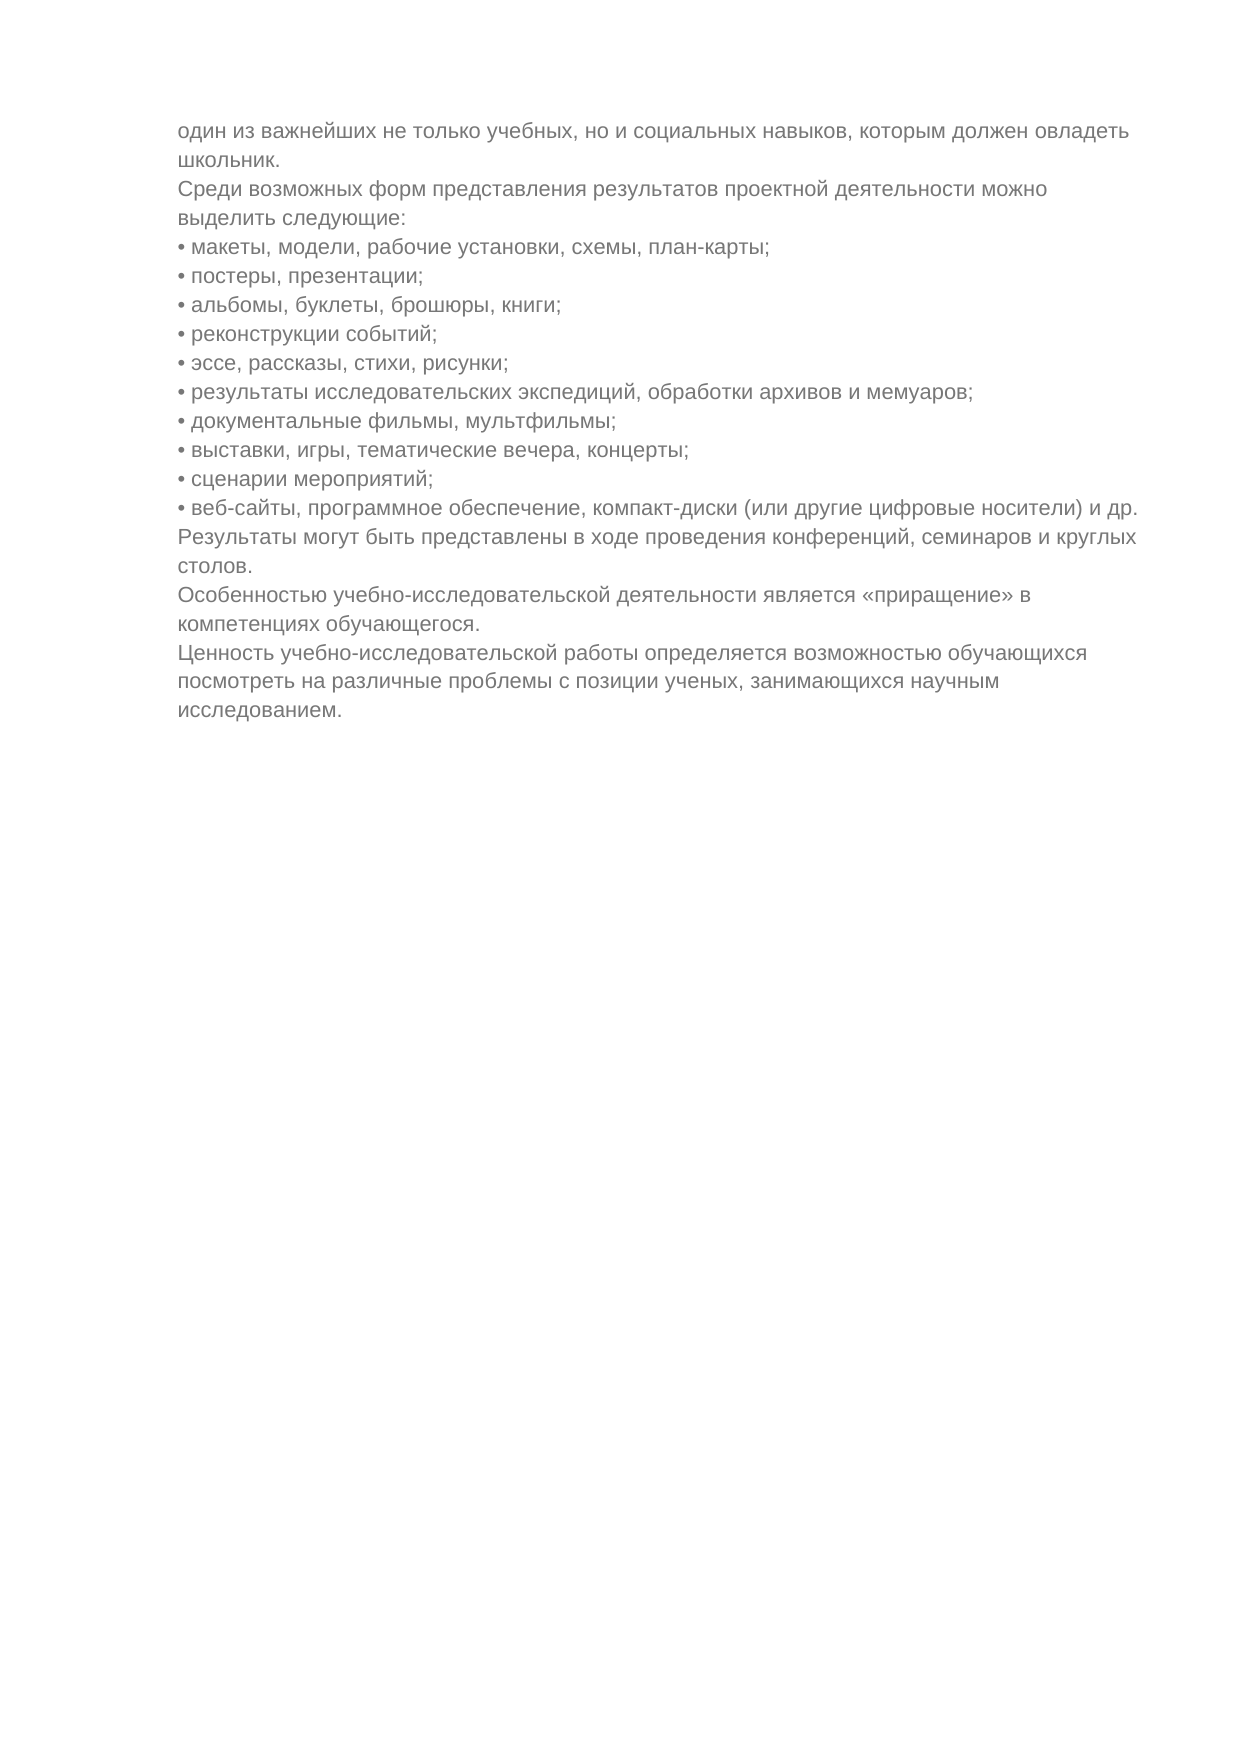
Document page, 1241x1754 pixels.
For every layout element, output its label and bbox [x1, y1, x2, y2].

text [177, 118, 1152, 722]
